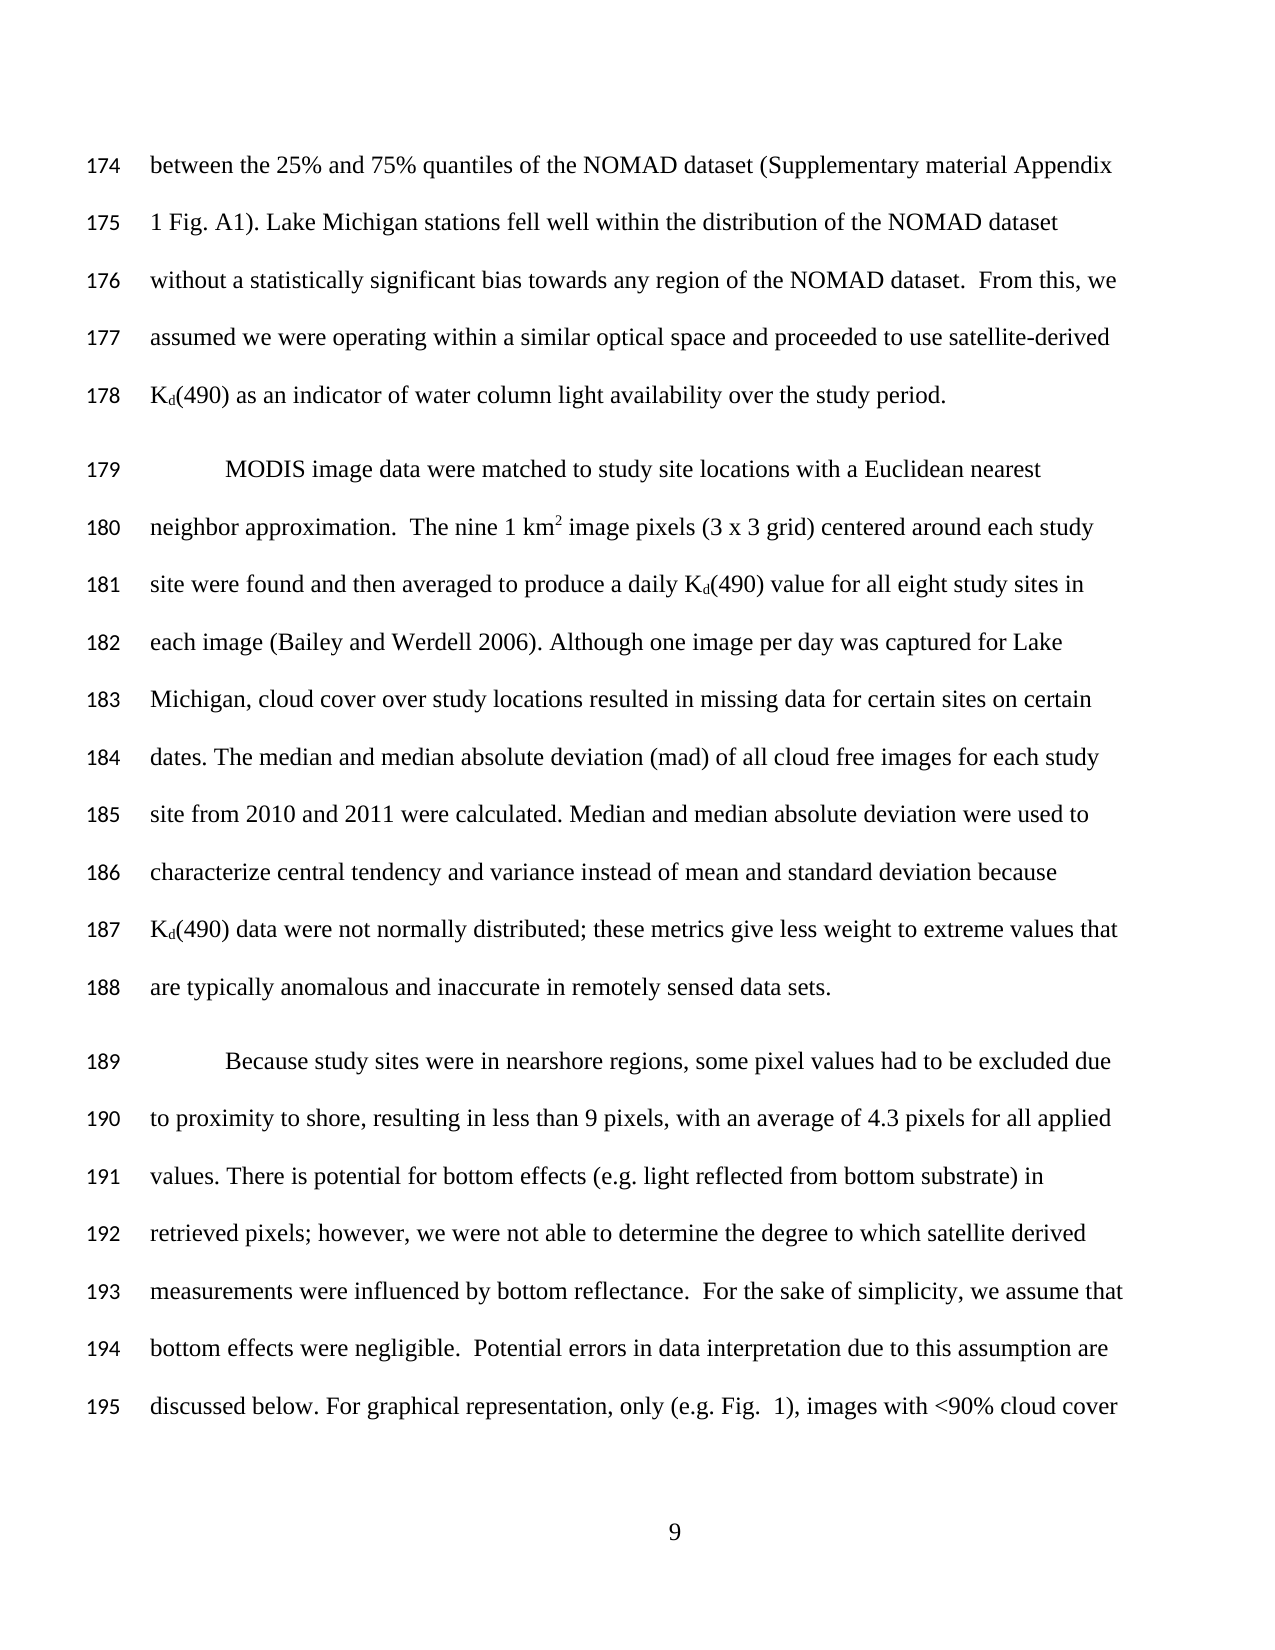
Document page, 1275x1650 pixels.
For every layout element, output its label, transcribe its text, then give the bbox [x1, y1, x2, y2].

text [150, 1046, 1125, 1419]
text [150, 150, 1125, 409]
text MODIS image data were matched to study site locations with a Euclidean nearest neighbor approximation. The nine 1 km2 image pixels (3 x 3 grid) centered around each study site were found and then averaged to produce a daily Kd(490) value for all eight study sites in each image (Bailey and Werdell 2006). Although one image per day was captured for Lake Michigan, cloud cover over study locations resulted in missing data for certain sites on certain dates. The median and median absolute deviation (mad) of all cloud free images for each study site from 2010 and 2011 were calculated. Median and median absolute deviation were used to characterize central tendency and variance instead of mean and standard deviation because Kd(490) data were not normally distributed; these metrics give less weight to extreme values that are typically anomalous and inaccurate in remotely sensed data sets. [150, 454, 1125, 1000]
